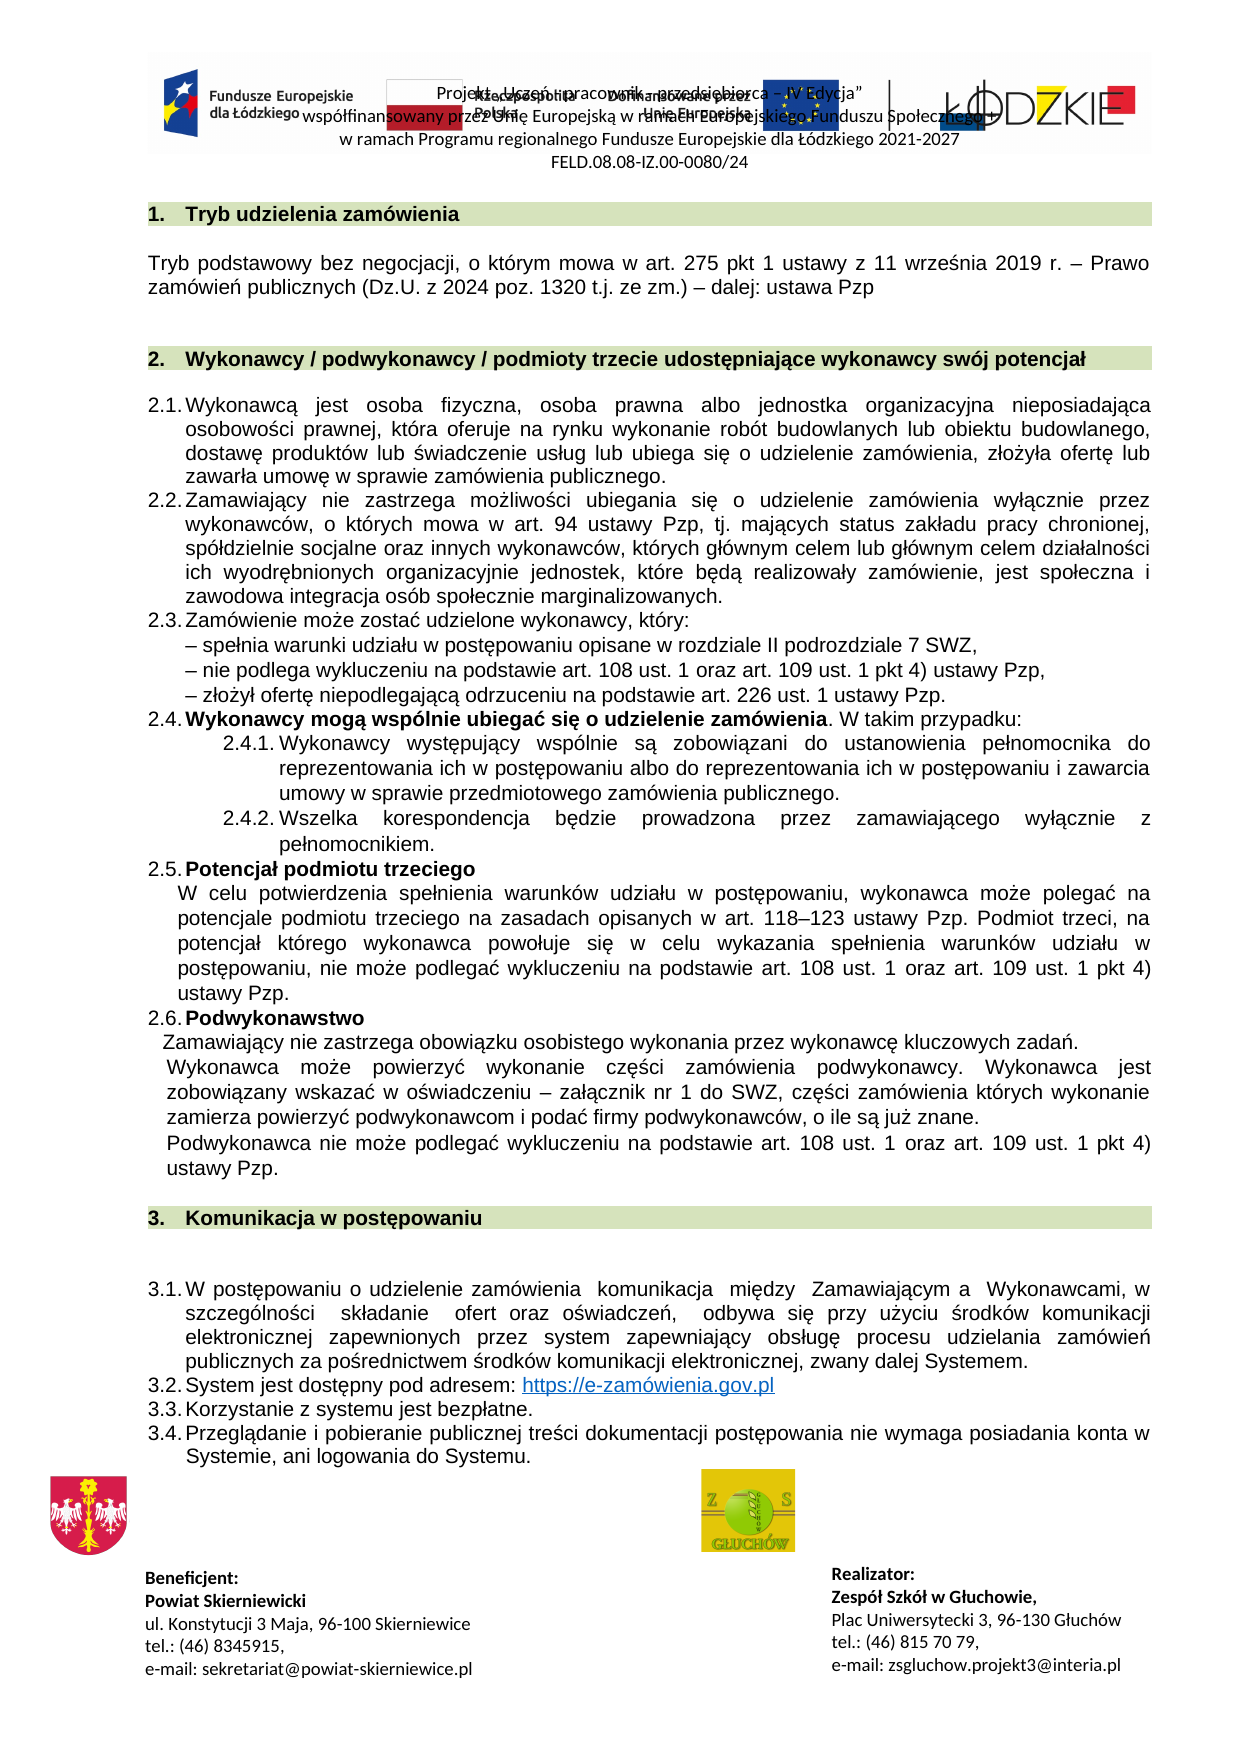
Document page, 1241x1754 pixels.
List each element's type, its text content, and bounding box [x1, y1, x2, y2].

text Podwykonawca nie może podlegać wykluczeniu na podstawie art. 108 ust. 1 oraz art. 109 ust. 1 pkt 4) ustawy Pzp. [166, 1130, 1152, 1179]
text Wykonawca może powierzyć wykonanie części zamówienia podwykonawcy. Wykonawca jest zobowiązany wskazać w oświadczeniu – załącznik nr 1 do SWZ, części zamówienia których wykonanie zamierza powierzyć podwykonawcom i podać firmy podwykonawców, o ile są już znane. [166, 1055, 1152, 1129]
text – złożył ofertę niepodlegającą odrzuceniu na podstawie art. 226 ust. 1 ustawy Pzp. [73, 682, 1152, 707]
list Komunikacja w postępowaniu [148, 1206, 1152, 1229]
list W postępowaniu o udzielenie zamówienia komunikacja między Zamawiającym a Wykonawcami, w szczególności składanie ofert oraz oświadczeń, odbywa się przy użyciu środków komunikacji elektronicznej zapewnionych przez system zapewniający obsługę procesu udzielania zamówień publicznych za pośrednictwem środków komunikacji elektronicznej, zwany dalej Systemem. [148, 1277, 1152, 1372]
text – nie podlega wykluczeniu na podstawie art. 108 ust. 1 oraz art. 109 ust. 1 pkt 4) ustawy Pzp, [73, 657, 1152, 682]
list System jest dostępny pod adresem: https://e-zamówienia.gov.pl [148, 1372, 1152, 1396]
picture [701, 1469, 795, 1552]
list Wykonawcy występujący wspólnie są zobowiązani do ustanowienia pełnomocnika do reprezentowania ich w postępowaniu albo do reprezentowania ich w postępowaniu i zawarcia umowy w sprawie przedmiotowego zamówienia publicznego. [223, 731, 1152, 805]
text W celu potwierdzenia spełnienia warunków udziału w postępowaniu, wykonawca może polegać na potencjale podmiotu trzeciego na zasadach opisanych w art. 118–123 ustawy Pzp. Podmiot trzeci, na potencjał którego wykonawca powołuje się w celu wykazania spełnienia warunków udziału w postępowaniu, nie może podlegać wykluczeniu na podstawie art. 108 ust. 1 oraz art. 109 ust. 1 pkt 4) ustawy Pzp. [177, 880, 1152, 1005]
list Potencjał podmiotu trzeciego [148, 856, 1152, 880]
text – spełnia warunki udziału w postępowaniu opisane w rozdziale II podrozdziale 7 SWZ, [110, 632, 1152, 657]
list Podwykonawstwo [148, 1006, 1152, 1030]
list Tryb udzielenia zamówienia [148, 202, 1152, 226]
text Tryb podstawowy bez negocjacji, o którym mowa w art. 275 pkt 1 ustawy z 11 września 2019 r. – Prawo zamówień publicznych (Dz.U. z 2024 poz. 1320 t.j. ze zm.) – dalej: ustawa Pzp [148, 251, 1152, 298]
list Zamawiający nie zastrzega możliwości ubiegania się o udzielenie zamówienia wyłącznie przez wykonawców, o których mowa w art. 94 ustawy Pzp, tj. mających status zakładu pracy chronionej, spółdzielnie socjalne oraz innych wykonawców, których głównym celem lub głównym celem działalności ich wyodrębnionych organizacyjnie jednostek, które będą realizowały zamówienie, jest społeczna i zawodowa integracja osób społecznie marginalizowanych. [148, 488, 1152, 608]
list Wszelka korespondencja będzie prowadzona przez zamawiającego wyłącznie z pełnomocnikiem. [223, 806, 1152, 855]
picture [45, 1459, 130, 1566]
list Wykonawcą jest osoba fizyczna, osoba prawna albo jednostka organizacyjna nieposiadająca osobowości prawnej, która oferuje na rynku wykonanie robót budowlanych lub obiektu budowlanego, dostawę produktów lub świadczenie usług lub ubiega się o udzielenie zamówienia, złożyła ofertę lub zawarła umowę w sprawie zamówienia publicznego. [148, 392, 1152, 488]
list Korzystanie z systemu jest bezpłatne. [148, 1396, 1152, 1420]
picture [147, 52, 1152, 154]
list Zamówienie może zostać udzielone wykonawcy, który: [148, 608, 1152, 632]
list Wykonawcy / podwykonawcy / podmioty trzecie udostępniające wykonawcy swój potencjał [148, 346, 1152, 370]
list Wykonawcy mogą wspólnie ubiegać się o udzielenie zamówienia. W takim przypadku: [148, 707, 1152, 731]
list Przeglądanie i pobieranie publicznej treści dokumentacji postępowania nie wymaga posiadania konta w Systemie, ani logowania do Systemu. [148, 1420, 1152, 1468]
text Zamawiający nie zastrzega obowiązku osobistego wykonania przez wykonawcę kluczowych zadań. [162, 1030, 1152, 1054]
